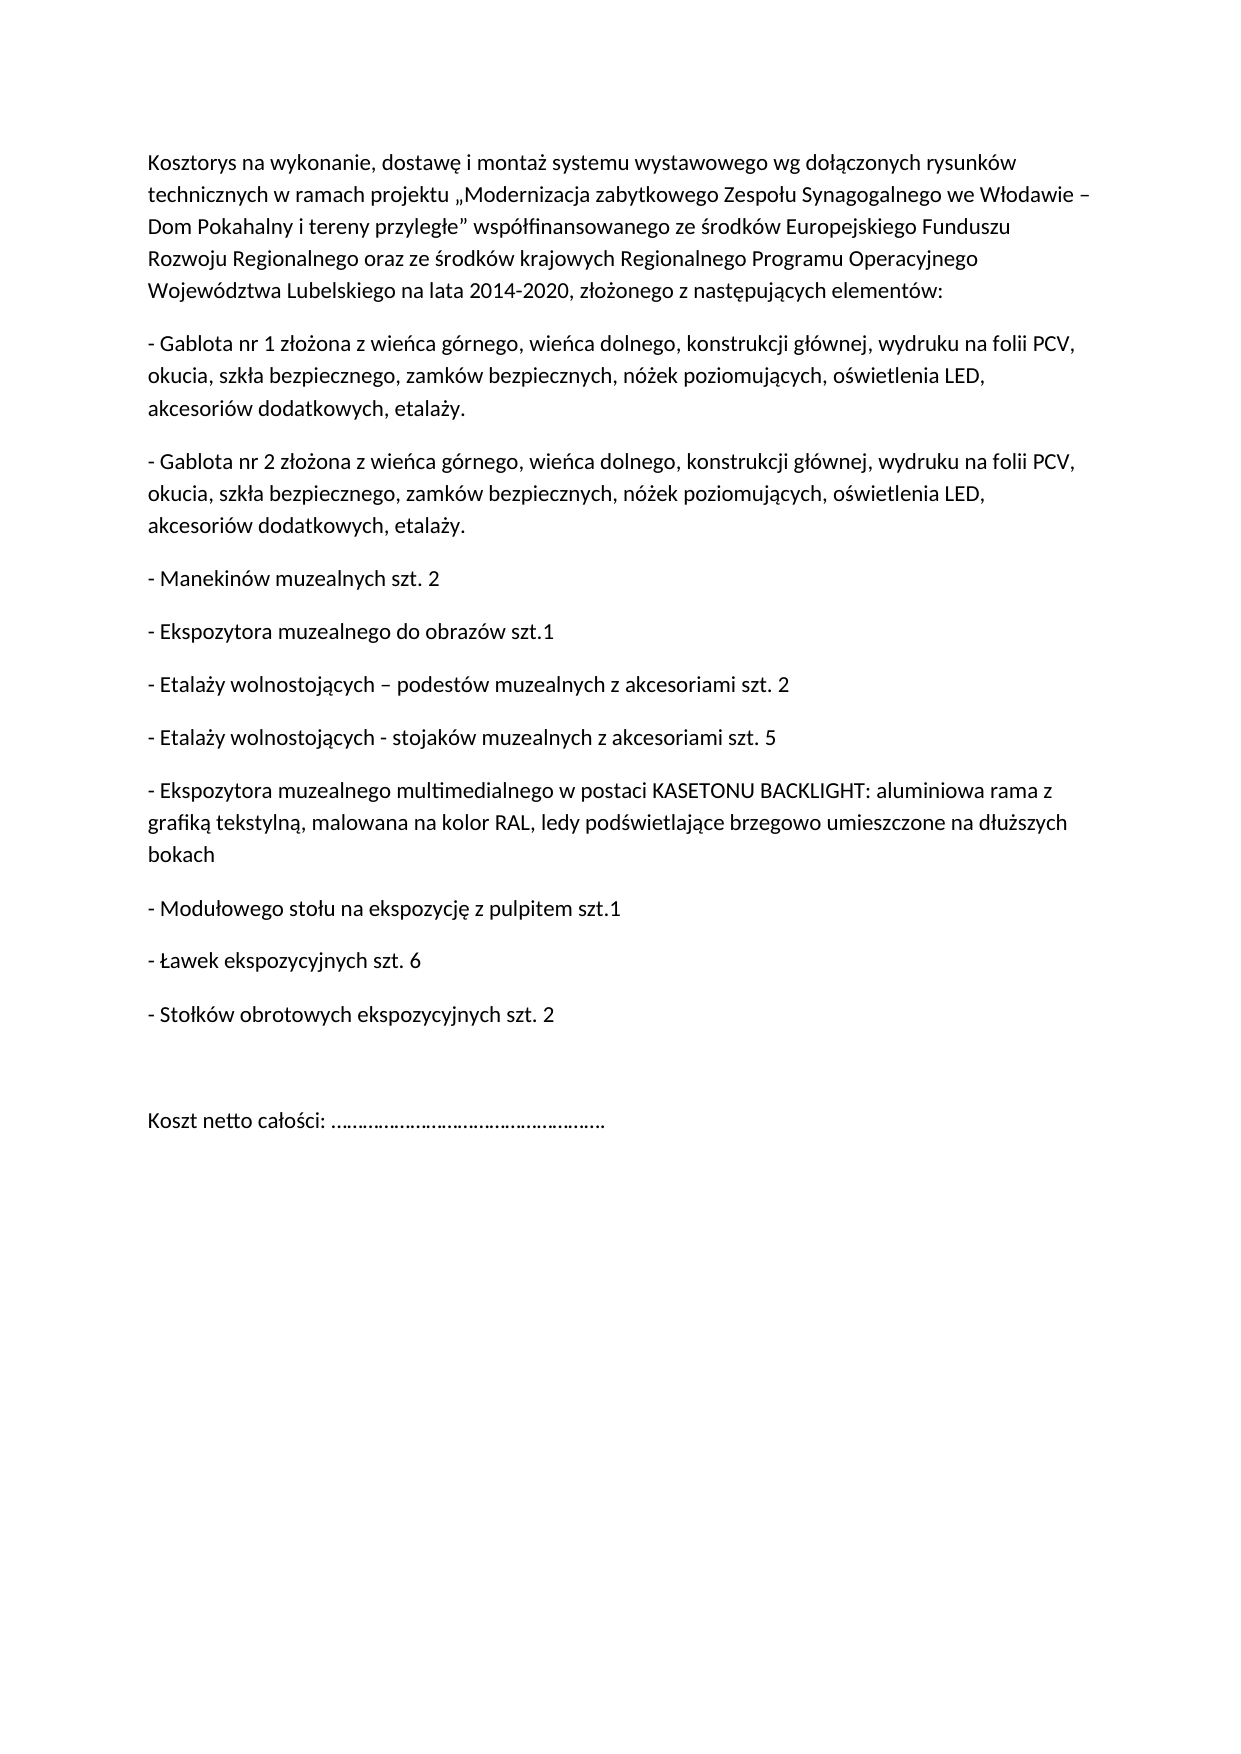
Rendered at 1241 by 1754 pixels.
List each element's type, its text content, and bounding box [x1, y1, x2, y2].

text - Etalaży wolnostojących – podestów muzealnych z akcesoriami szt. 2 [148, 670, 1093, 698]
text - Etalaży wolnostojących - stojaków muzealnych z akcesoriami szt. 5 [148, 723, 1093, 751]
text Kosztorys na wykonanie, dostawę i montaż systemu wystawowego wg dołączonych rysunków technicznych w ramach projektu „Modernizacja zabytkowego Zespołu Synagogalnego we Włodawie – Dom Pokahalny i tereny przyległe” współfinansowanego ze środków Europejskiego Funduszu Rozwoju Regionalnego oraz ze środków krajowych Regionalnego Programu Operacyjnego Województwa Lubelskiego na lata 2014-2020, złożonego z następujących elementów: [148, 148, 1093, 304]
text - Gablota nr 1 złożona z wieńca górnego, wieńca dolnego, konstrukcji głównej, wydruku na folii PCV, okucia, szkła bezpiecznego, zamków bezpiecznych, nóżek poziomujących, oświetlenia LED, akcesoriów dodatkowych, etalaży. [148, 329, 1093, 422]
text - Modułowego stołu na ekspozycję z pulpitem szt.1 [148, 894, 1093, 922]
text Koszt netto całości: ……………………………………………. [148, 1106, 1093, 1134]
text - Ekspozytora muzealnego do obrazów szt.1 [148, 617, 1093, 645]
text - Gablota nr 2 złożona z wieńca górnego, wieńca dolnego, konstrukcji głównej, wydruku na folii PCV, okucia, szkła bezpiecznego, zamków bezpiecznych, nóżek poziomujących, oświetlenia LED, akcesoriów dodatkowych, etalaży. [148, 447, 1093, 539]
text - Manekinów muzealnych szt. 2 [148, 564, 1093, 592]
text - Ekspozytora muzealnego multimedialnego w postaci KASETONU BACKLIGHT: aluminiowa rama z grafiką tekstylną, malowana na kolor RAL, ledy podświetlające brzegowo umieszczone na dłuższych bokach [148, 776, 1093, 869]
text - Stołków obrotowych ekspozycyjnych szt. 2 [148, 1000, 1093, 1028]
text - Ławek ekspozycyjnych szt. 6 [148, 947, 1093, 975]
